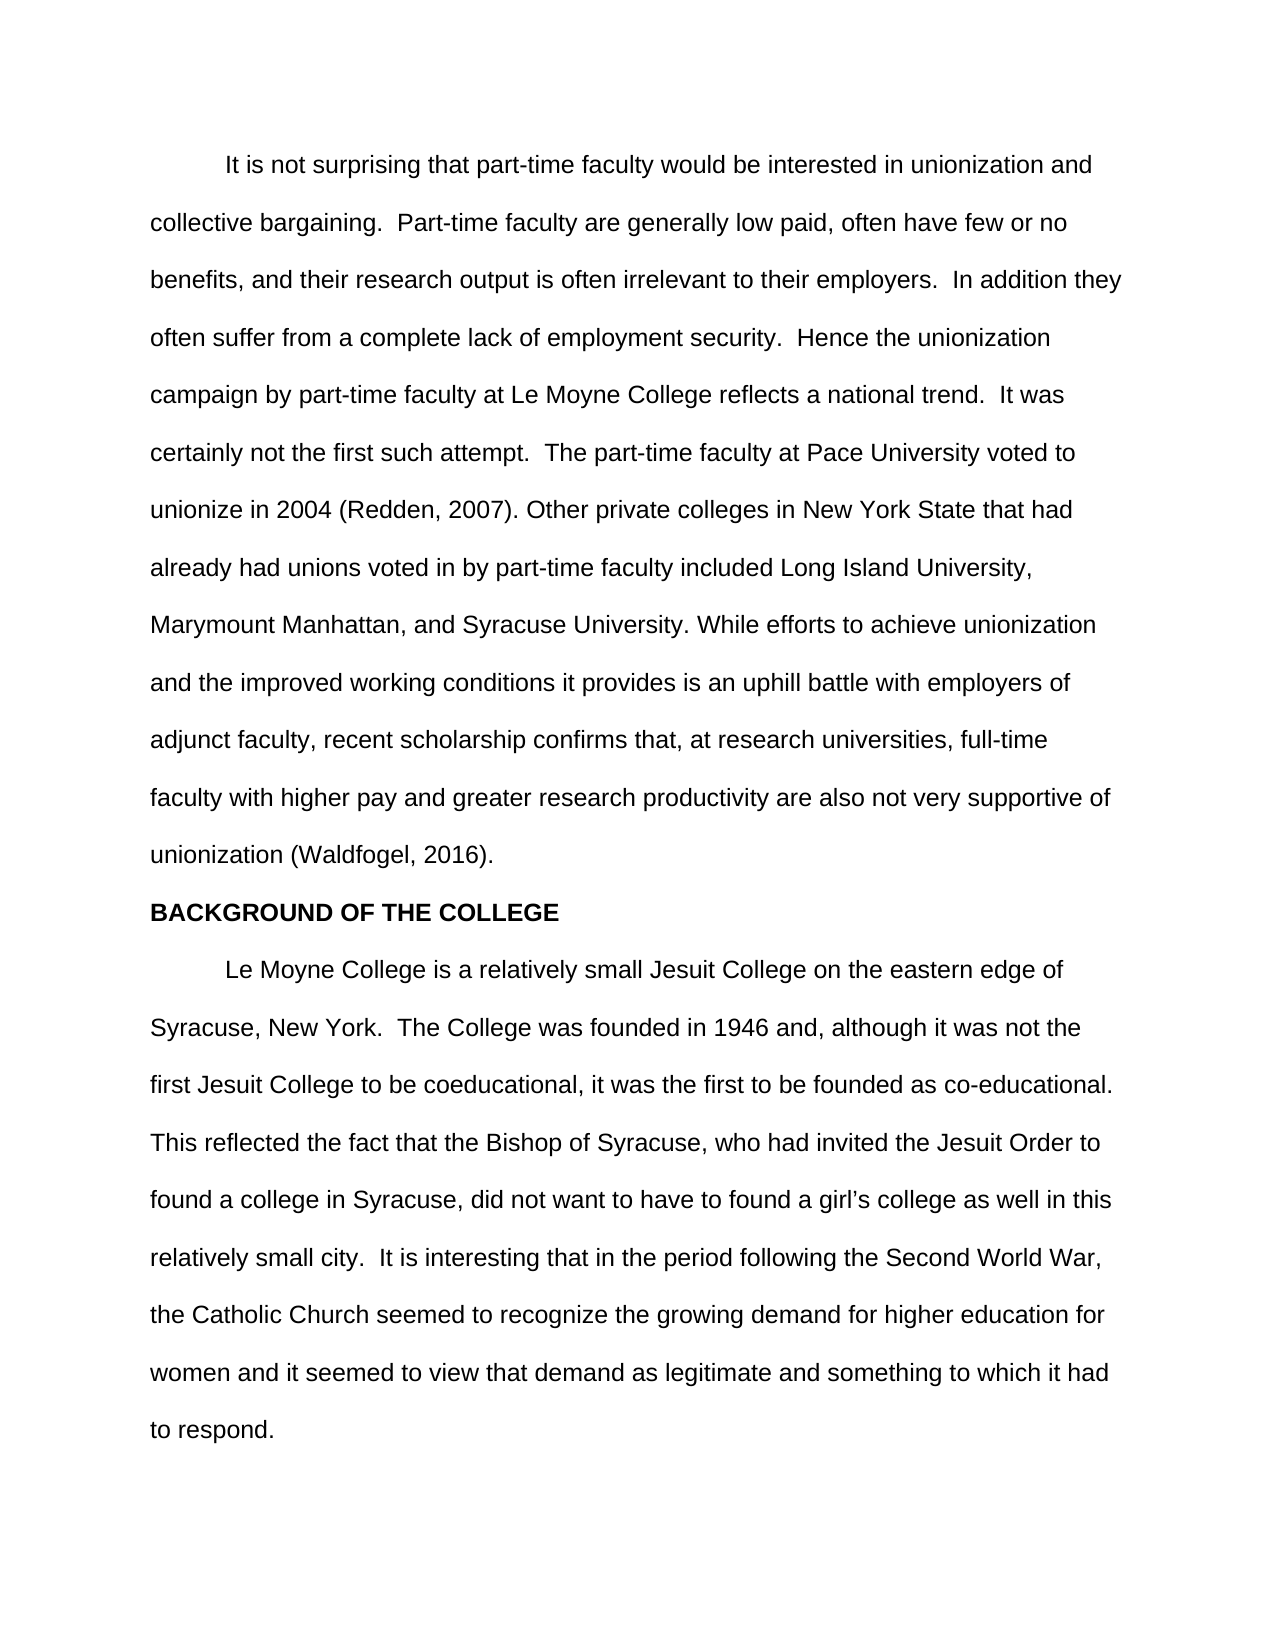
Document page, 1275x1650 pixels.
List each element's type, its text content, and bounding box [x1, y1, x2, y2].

text It is not surprising that part-time faculty would be interested in unionization and collective bargaining. Part-time faculty are generally low paid, often have few or no benefits, and their research output is often irrelevant to their employers. In addition they often suffer from a complete lack of employment security. Hence the unionization campaign by part-time faculty at Le Moyne College reflects a national trend. It was certainly not the first such attempt. The part-time faculty at Pace University voted to unionize in 2004 (Redden, 2007). Other private colleges in New York State that had already had unions voted in by part-time faculty included Long Island University, Marymount Manhattan, and Syracuse University. While efforts to achieve unionization and the improved working conditions it provides is an uphill battle with employers of adjunct faculty, recent scholarship confirms that, at research universities, full-time faculty with higher pay and greater research productivity are also not very supportive of unionization (Waldfogel, 2016). [150, 150, 1125, 869]
text BACKGROUND OF THE COLLEGE [150, 897, 1125, 926]
text Le Moyne College is a relatively small Jesuit College on the eastern edge of Syracuse, New York. The College was founded in 1946 and, although it was not the first Jesuit College to be coeducational, it was the first to be founded as co-educational. This reflected the fact that the Bishop of Syracuse, who had invited the Jesuit Order to found a college in Syracuse, did not want to have to found a girl’s college as well in this relatively small city. It is interesting that in the period following the Second World War, the Catholic Church seemed to recognize the growing demand for higher education for women and it seemed to view that demand as legitimate and something to which it had to respond. [150, 955, 1125, 1444]
